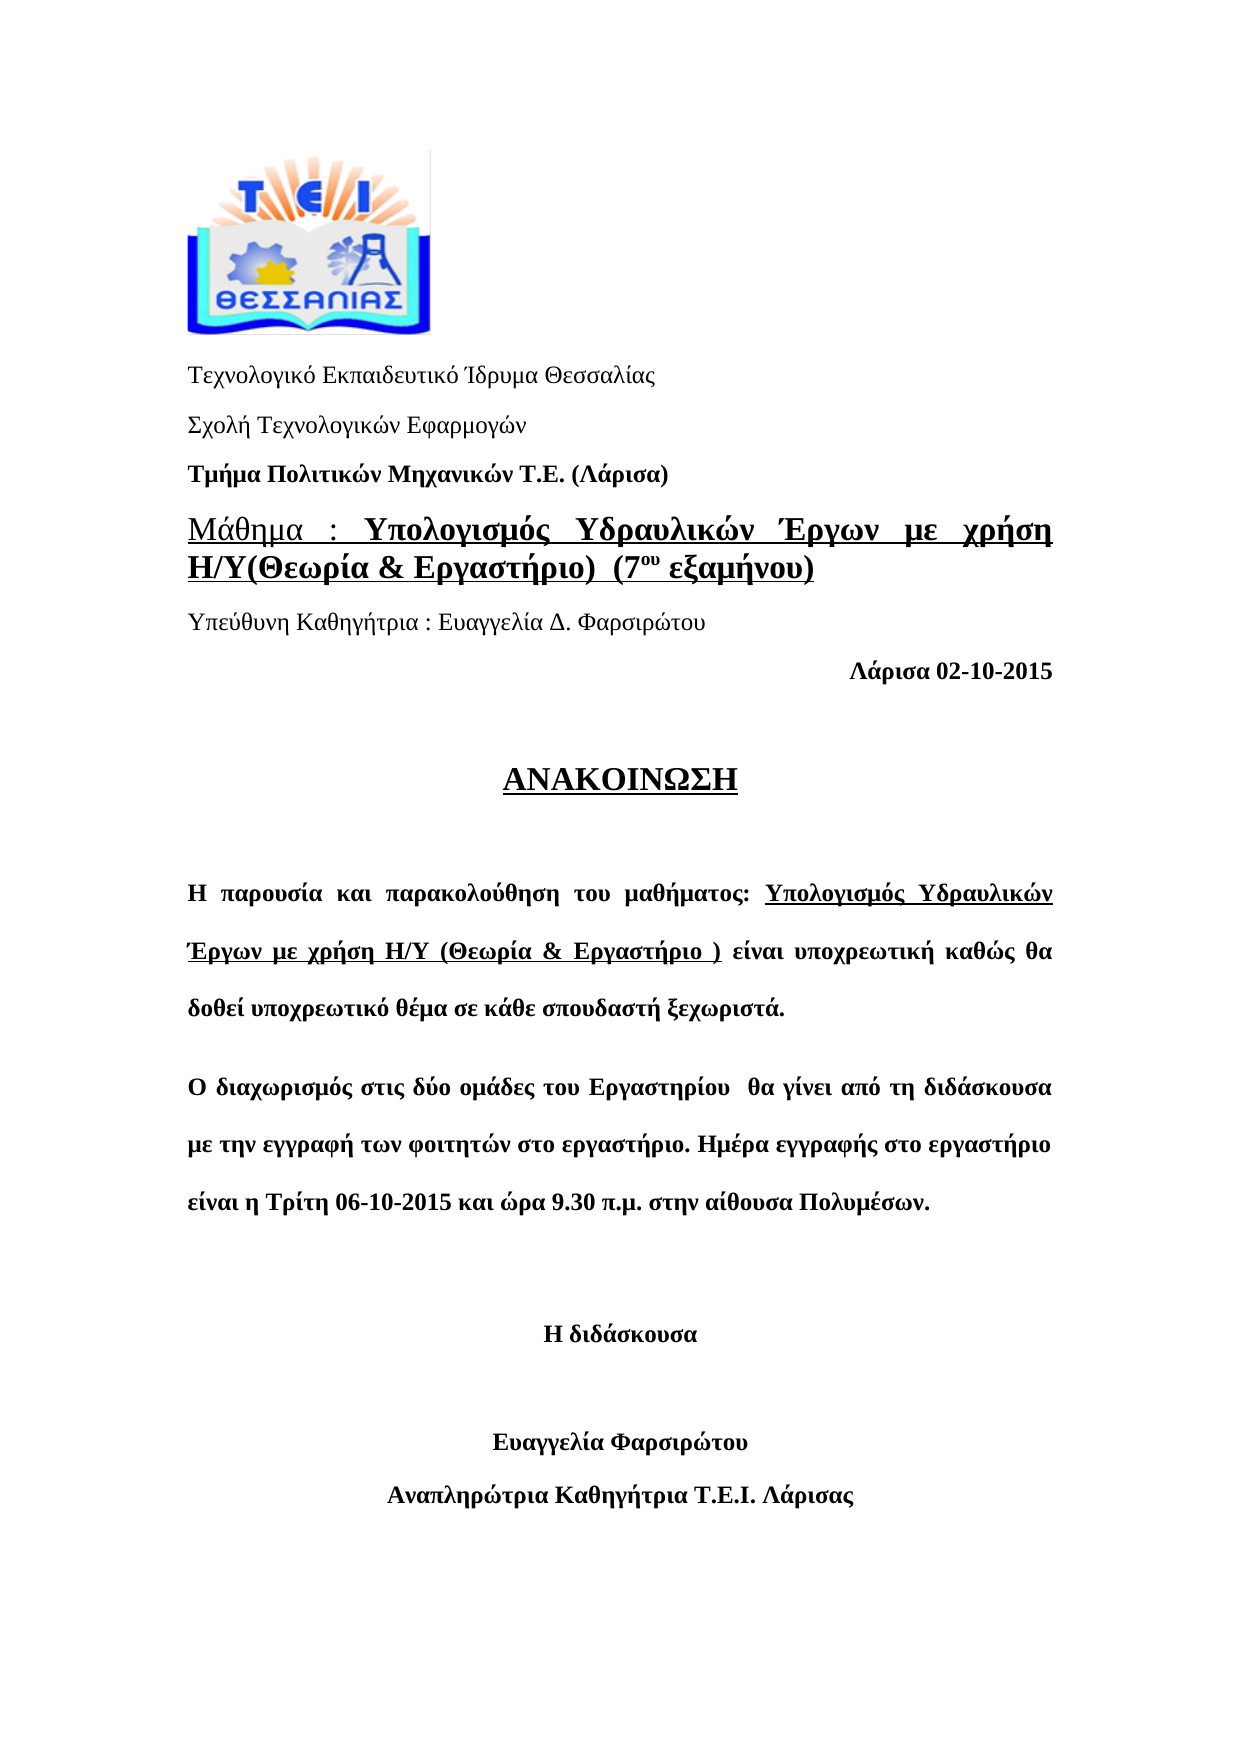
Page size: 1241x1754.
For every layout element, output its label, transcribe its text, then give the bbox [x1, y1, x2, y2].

text Τεχνολογικό Εκπαιδευτικό Ίδρυμα Θεσσαλίας [187, 360, 1053, 389]
text Ο διαχωρισμός στις δύο ομάδες του Εργαστηρίου θα γίνει από τη διδάσκουσα με την εγγραφή των φοιτητών στο εργαστήριο. Ημέρα εγγραφής στο εργαστήριο είναι η Τρίτη 06-10-2015 και ώρα 9.30 π.μ. στην αίθουσα Πολυμέσων. [187, 1072, 1053, 1215]
text Αναπληρώτρια Καθηγήτρια Τ.Ε.Ι. Λάρισας [187, 1480, 1053, 1509]
text Μάθημα : Υπολογισμός Υδραυλικών Έργων με χρήση Η/Υ(Θεωρία & Εργαστήριο) (7ου εξαμήνου) [187, 543, 1053, 586]
text Λάρισα 02-10-2015 [187, 656, 1053, 685]
text Υπεύθυνη Καθηγήτρια : Ευαγγελία Δ. Φαρσιρώτου [187, 607, 1053, 635]
text Τμήμα Πολιτικών Μηχανικών Τ.Ε. (Λάρισα) [187, 459, 1053, 488]
text Σχολή Τεχνολογικών Εφαρμογών [187, 410, 1053, 439]
text Η διδάσκουσα [187, 1319, 1053, 1348]
text Η παρουσία και παρακολούθηση του μαθήματος: Υπολογισμός Υδραυλικών Έργων με χρήση Η/Υ (Θεωρία & Εργαστήριο ) είναι υποχρεωτική καθώς θα δοθεί υποχρεωτικό θέμα σε κάθε σπουδαστή ξεχωριστά. [187, 878, 1053, 1022]
text Ευαγγελία Φαρσιρώτου [187, 1427, 1053, 1455]
text ΑΝΑΚΟΙΝΩΣΗ [187, 759, 1053, 798]
picture [187, 150, 432, 336]
text Μάθημα : Υπολογισμός Υδραυλικών Έργων με χρήση Η/Υ(Θεωρία & Εργαστήριο) (7ου εξαμήνου) [187, 509, 1053, 542]
